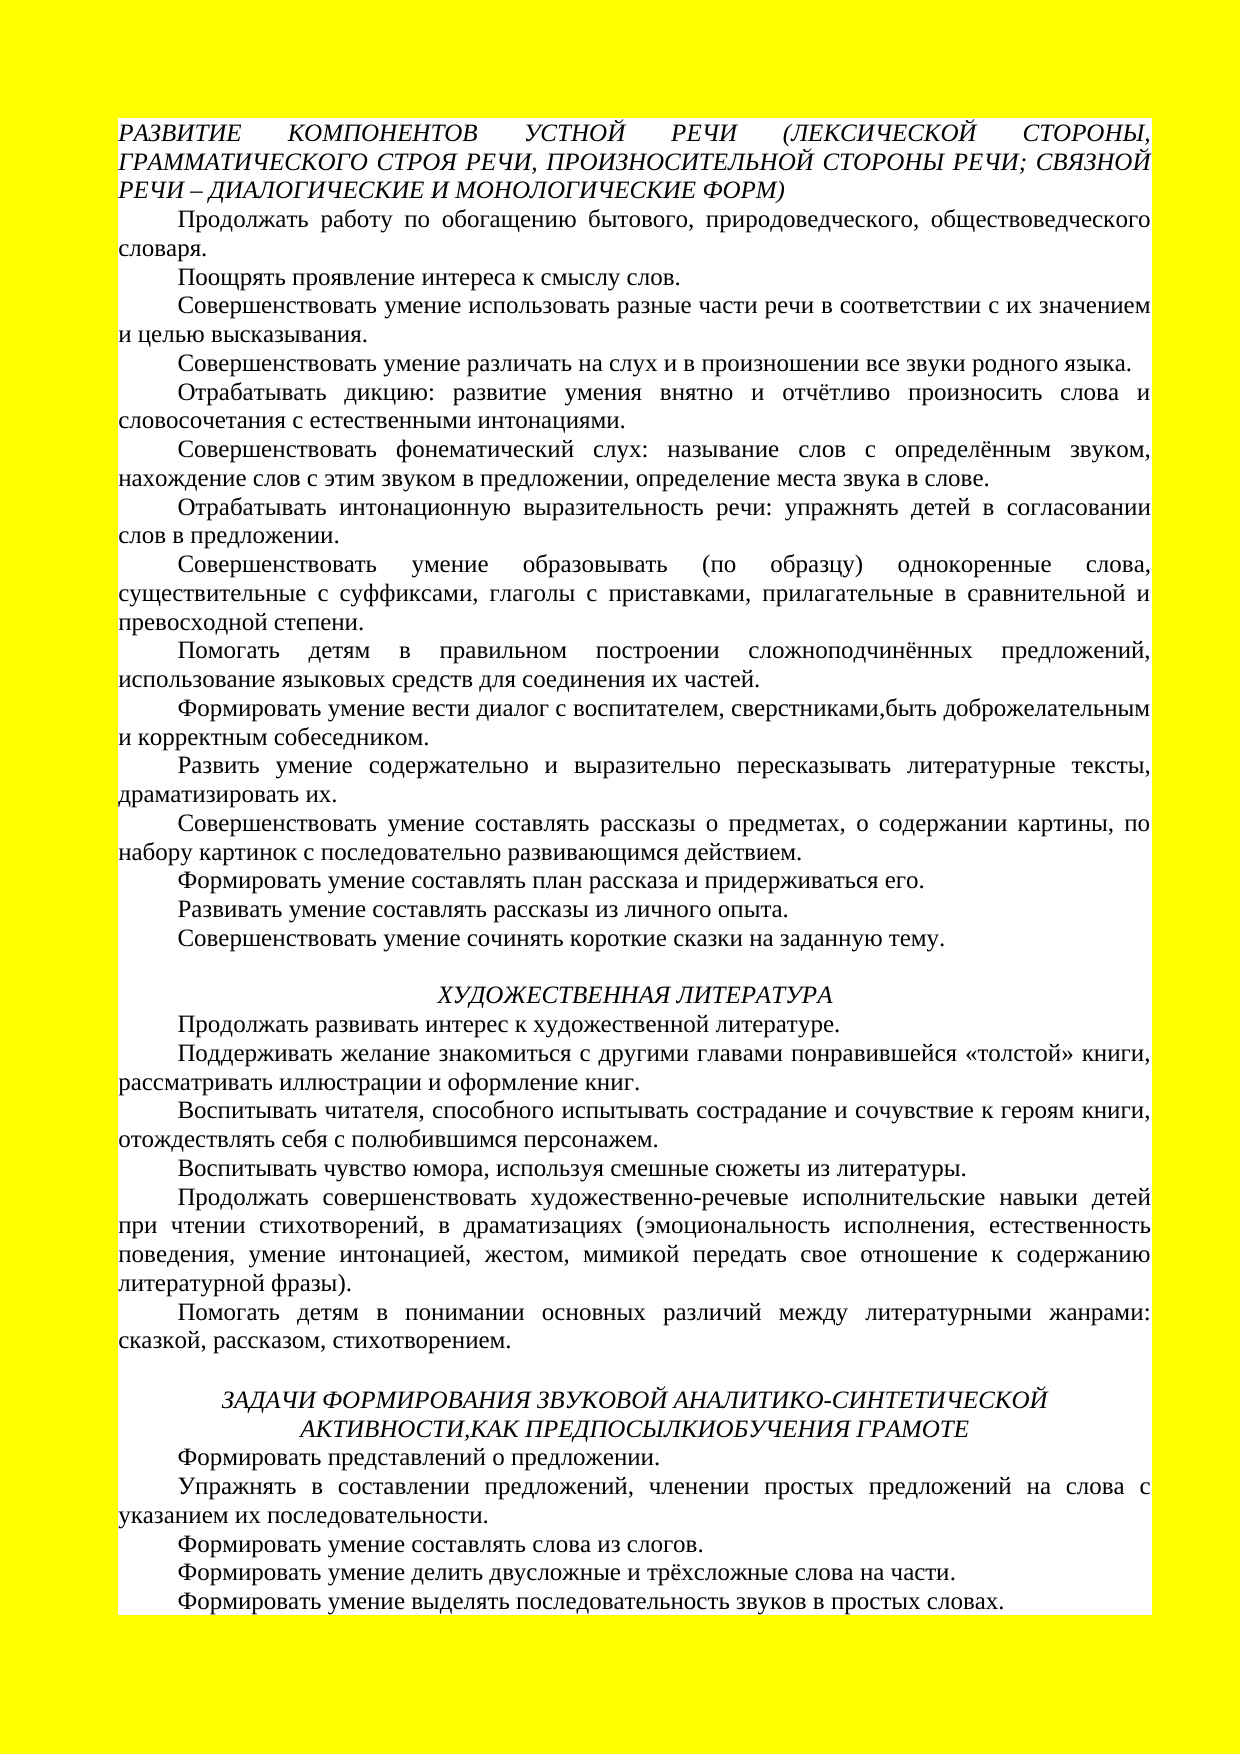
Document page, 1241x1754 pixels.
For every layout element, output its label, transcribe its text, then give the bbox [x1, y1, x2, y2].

text Поддерживать желание знакомиться с другими главами понравившейся «толстой» книги, рассматривать иллюстрации и оформление книг. [118, 1038, 1152, 1096]
text Продолжать развивать интерес к художественной литературе. [118, 1009, 1152, 1038]
text Продолжать работу по обогащению бытового, природоведческого, обществоведческого словаря. [118, 204, 1152, 262]
text Формировать умение составлять слова из слогов. [118, 1529, 1152, 1557]
text Продолжать совершенствовать художественно-речевые исполнительские навыки детей при чтении стихотворений, в драматизациях (эмоциональность исполнения, естественность поведения, умение интонацией, жестом, мимикой передать свое отношение к содержанию литературной фразы). [118, 1182, 1152, 1297]
text Развивать умение составлять рассказы из личного опыта. [118, 894, 1152, 923]
text Помогать детям в понимании основных различий между литературными жанрами: сказкой, рассказом, стихотворением. [118, 1297, 1152, 1354]
text Формировать умение вести диалог с воспитателем, сверстниками,быть доброжелательным и корректным собеседником. [118, 693, 1152, 751]
text Совершенствовать умение различать на слух и в произношении все звуки родного языка. [118, 348, 1152, 377]
text Формировать умение составлять план рассказа и придерживаться его. [118, 866, 1152, 894]
text Отрабатывать интонационную выразительность речи: упражнять детей в согласовании слов в предложении. [118, 492, 1152, 549]
text Совершенствовать умение использовать разные части речи в соответствии с их значением и целью высказывания. [118, 291, 1152, 348]
text Поощрять проявление интереса к смыслу слов. [118, 262, 1152, 291]
text Воспитывать чувство юмора, используя смешные сюжеты из литературы. [118, 1153, 1152, 1182]
text Совершенствовать фонематический слух: называние слов с определённым звуком, нахождение слов с этим звуком в предложении, определение места звука в слове. [118, 434, 1152, 492]
text Формировать умение выделять последовательность звуков в простых словах. [118, 1586, 1152, 1615]
text Совершенствовать умение образовывать (по образцу) однокоренные слова, существительные с суффиксами, глаголы с приставками, прилагательные в сравнительной и превосходной степени. [118, 549, 1152, 636]
text Воспитывать читателя, способного испытывать сострадание и сочувствие к героям книги, отождествлять себя с полюбившимся персонажем. [118, 1096, 1152, 1153]
text Совершенствовать умение сочинять короткие сказки на заданную тему. [118, 923, 1152, 952]
text ЗАДАЧИ ФОРМИРОВАНИЯ ЗВУКОВОЙ АНАЛИТИКО-СИНТЕТИЧЕСКОЙ АКТИВНОСТИ,КАК ПРЕДПОСЫЛКИОБУЧЕНИЯ ГРАМОТЕ [118, 1385, 1152, 1442]
text Помогать детям в правильном построении сложноподчинённых предложений, использование языковых средств для соединения их частей. [118, 636, 1152, 693]
text ХУДОЖЕСТВЕННАЯ ЛИТЕРАТУРА [118, 981, 1152, 1009]
text Отрабатывать дикцию: развитие умения внятно и отчётливо произносить слова и словосочетания с естественными интонациями. [118, 377, 1152, 434]
text Развить умение содержательно и выразительно пересказывать литературные тексты, драматизировать их. [118, 751, 1152, 808]
text Формировать представлений о предложении. [118, 1442, 1152, 1471]
text Формировать умение делить двусложные и трёхсложные слова на части. [118, 1557, 1152, 1586]
text Совершенствовать умение составлять рассказы о предметах, о содержании картины, по набору картинок с последовательно развивающимся действием. [118, 808, 1152, 866]
text РАЗВИТИЕ КОМПОНЕНТОВ УСТНОЙ РЕЧИ (ЛЕКСИЧЕСКОЙ СТОРОНЫ, ГРАММАТИЧЕСКОГО СТРОЯ РЕЧИ, ПРОИЗНОСИТЕЛЬНОЙ СТОРОНЫ РЕЧИ; СВЯЗНОЙ РЕЧИ – ДИАЛОГИЧЕСКИЕ И МОНОЛОГИЧЕСКИЕ ФОРМ) [118, 118, 1152, 204]
text Упражнять в составлении предложений, членении простых предложений на слова с указанием их последовательности. [118, 1471, 1152, 1529]
